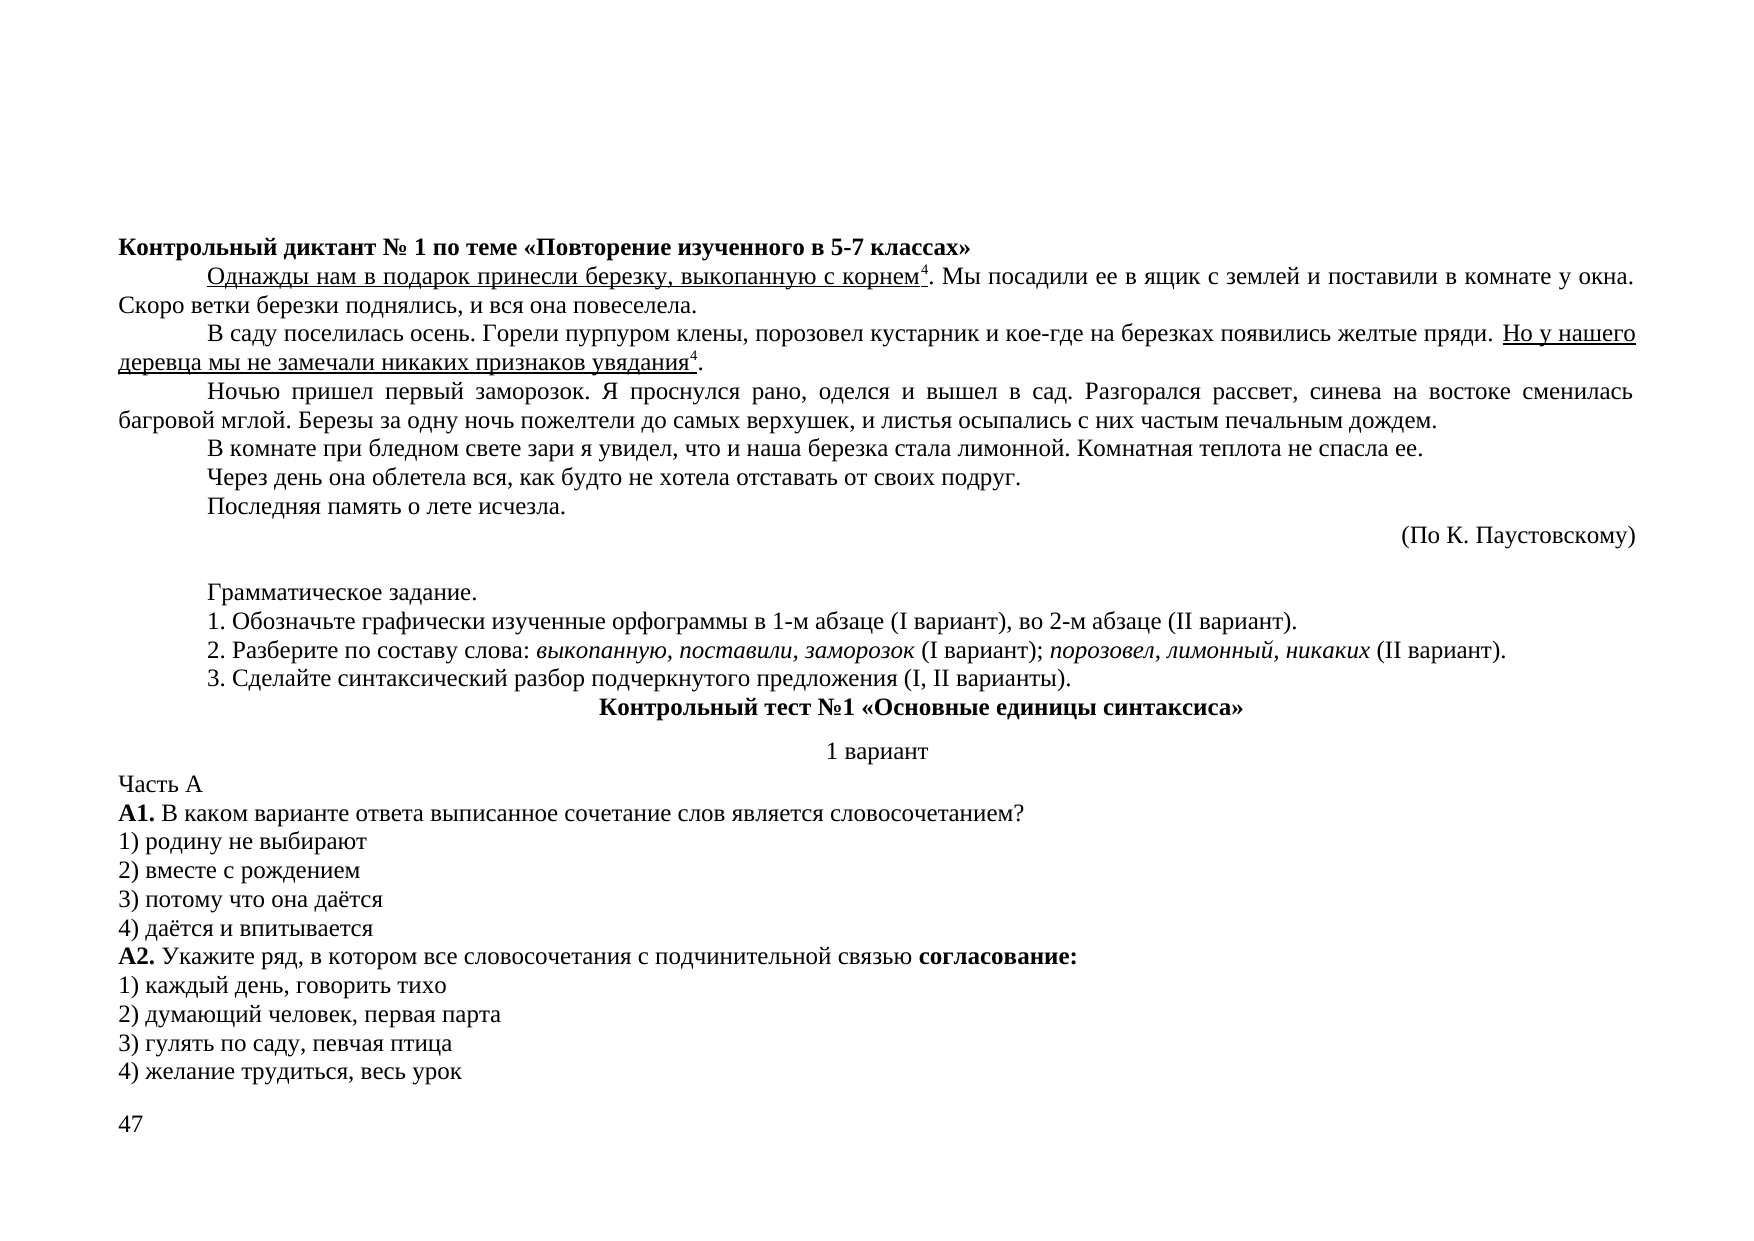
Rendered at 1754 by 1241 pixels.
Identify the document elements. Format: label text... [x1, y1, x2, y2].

text 1) каждый день, говорить тихо 2) думающий человек, первая парта 3) гулять по саду, певчая птица 4) желание трудиться, весь урок [118, 970, 1636, 1085]
text Грамматическое задание. [118, 577, 1636, 606]
text 1. Обозначьте графически изученные орфограммы в 1-м абзаце (I вариант), во 2-м абзаце (II вариант). [118, 606, 1636, 635]
text (По К. Паустовскому) [118, 520, 1636, 548]
text А2. Укажите ряд, в котором все словосочетания с подчинительной связью согласование: [118, 941, 1636, 970]
text 1) родину не выбирают 2) вместе с рождением 3) потому что она даётся 4) даётся и впитывается [118, 826, 1636, 941]
text Контрольный тест №1 «Основные единицы синтаксиса» [118, 692, 1636, 721]
text Контрольный диктант № 1 по теме «Повторение изученного в 5-7 классах» [118, 232, 1636, 261]
text 3. Сделайте синтаксический разбор подчеркнутого предложения (I, II варианты). [118, 663, 1636, 692]
text 2. Разберите по составу слова: выкопанную, поставили, заморозок (I вариант); порозовел, лимонный, никаких (II вариант). [118, 635, 1636, 663]
text Однажды нам в подарок принесли березку, выкопанную с корнем4. Мы посадили ее в ящик с землей и поставили в комнате у окна. Скоро ветки березки поднялись, и вся она повеселела. [118, 261, 1636, 318]
subtitle 1 вариант [118, 721, 1636, 765]
text Ночью пришел первый заморозок. Я проснулся рано, оделся и вышел в сад. Разгорался рассвет, синева на востоке сменилась багровой мглой. Березы за одну ночь пожелтели до самых верхушек, и листья осыпались с них частым печальным дождем. [118, 376, 1636, 433]
text Последняя память о лете исчезла. [118, 491, 1636, 520]
text В саду поселилась осень. Горели пурпуром клены, порозовел кустарник и кое-где на березках появились желтые пряди. Но у нашего деревца мы не замечали никаких признаков увядания4. [118, 318, 1636, 376]
text В комнате при бледном свете зари я увидел, что и наша березка стала лимонной. Комнатная теплота не спасла ее. [118, 433, 1636, 462]
text A1. В каком варианте ответа выписанное сочетание слов является словосочетанием? [118, 798, 1636, 826]
text Часть А [118, 765, 1636, 798]
text Через день она облетела вся, как будто не хотела отставать от своих подруг. [118, 462, 1636, 491]
